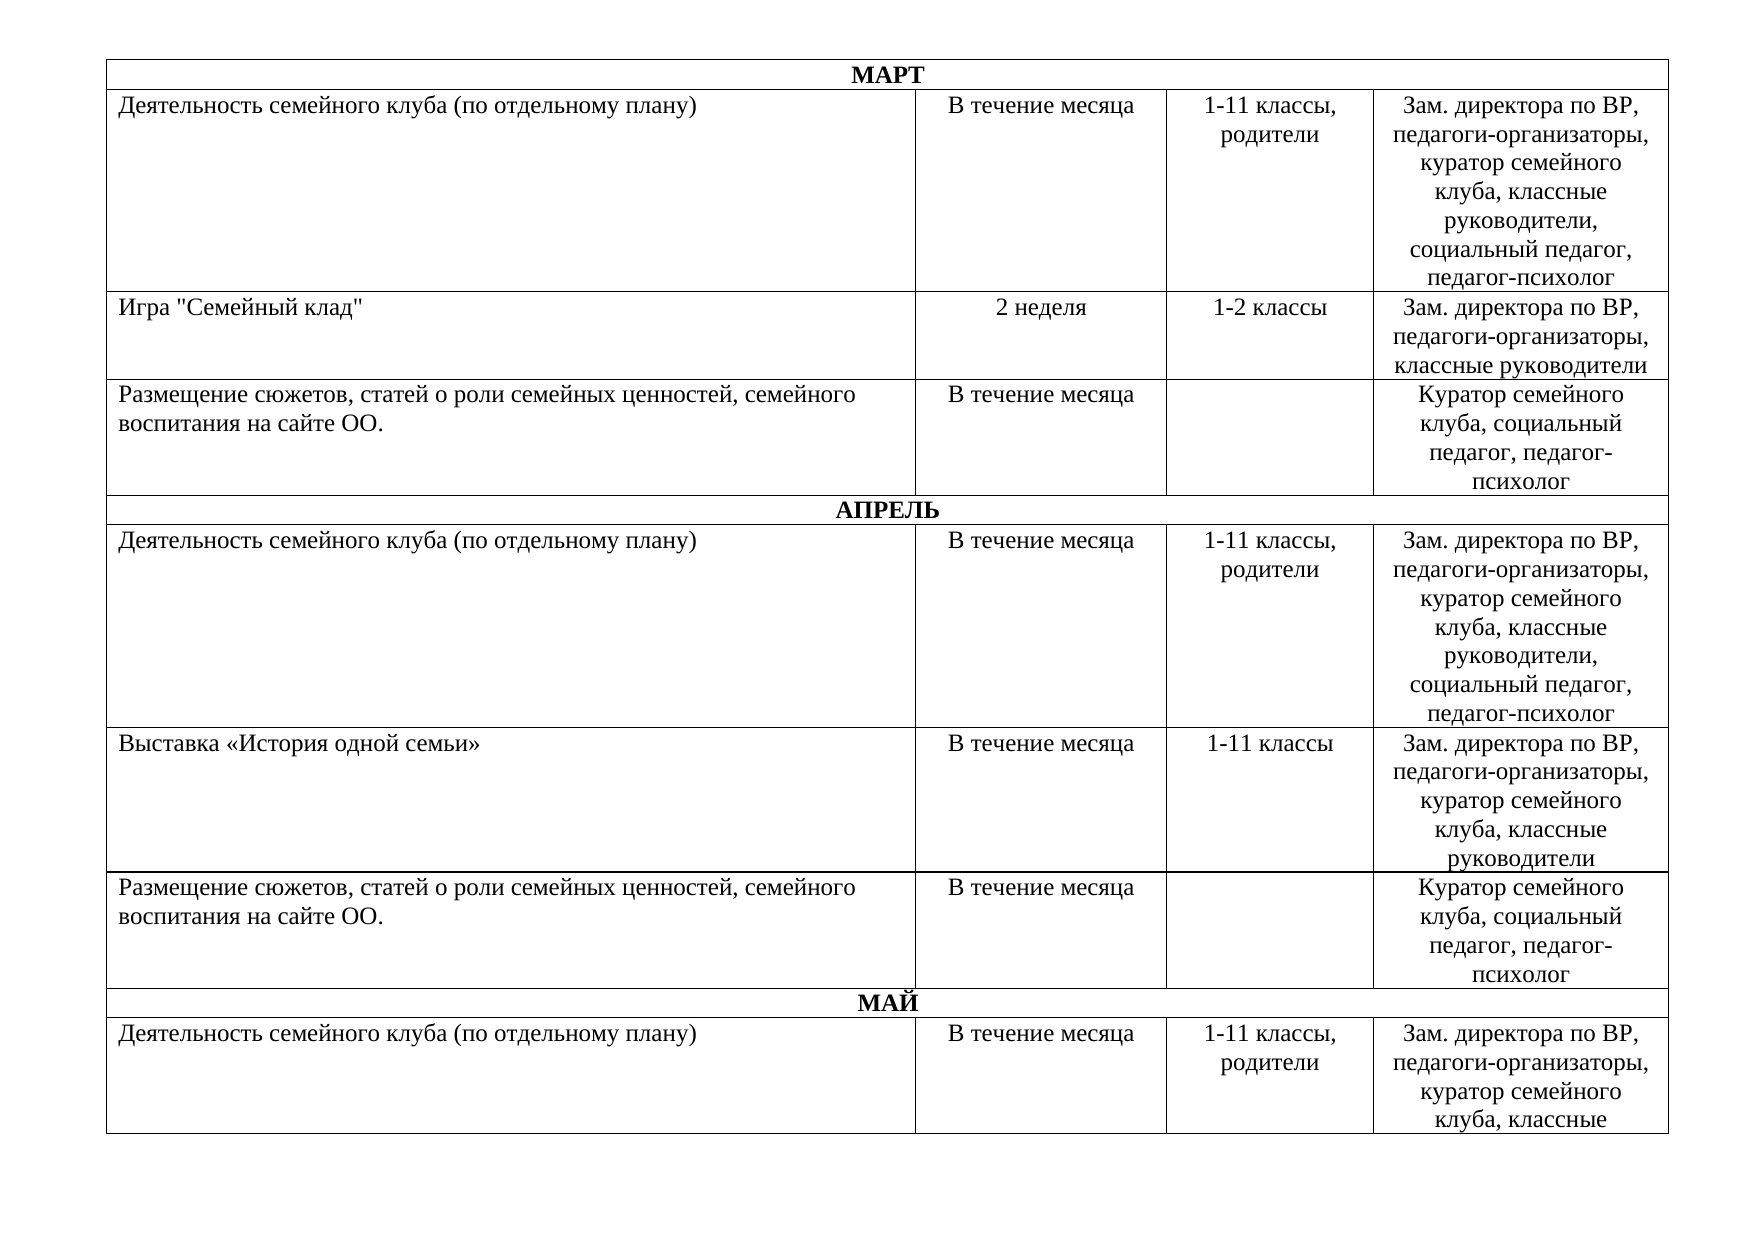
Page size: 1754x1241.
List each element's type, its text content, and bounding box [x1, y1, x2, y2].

table_cell Деятельность семейного клуба (по отдельному плану) [107, 525, 915, 727]
table_cell В течение месяца [916, 873, 1166, 987]
table_cell Зам. директора по ВР, педагоги-организаторы, куратор семейного клуба, классные руководители [1374, 728, 1668, 871]
table_cell В течение месяца [916, 1018, 1166, 1133]
table_cell Зам. директора по ВР, педагоги-организаторы, классные руководители [1374, 292, 1668, 378]
table_cell 2 неделя [916, 292, 1166, 378]
table_cell Куратор семейного клуба, социальный педагог, педагог-психолог [1374, 380, 1668, 494]
table_cell [1167, 380, 1373, 494]
table_cell В течение месяца [916, 525, 1166, 727]
table_cell В течение месяца [916, 90, 1166, 291]
table_cell Зам. директора по ВР, педагоги-организаторы, куратор семейного клуба, классные руководители, социальный педагог, педагог-психолог [1374, 525, 1668, 727]
table_cell Зам. директора по ВР, педагоги-организаторы, куратор семейного клуба, классные руководители, социальный педагог, педагог-психолог [1374, 90, 1668, 291]
table_cell [1167, 873, 1373, 987]
table_cell В течение месяца [916, 728, 1166, 871]
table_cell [1374, 1018, 1668, 1133]
table_cell МАЙ [107, 989, 1668, 1017]
table_cell АПРЕЛЬ [107, 496, 1668, 524]
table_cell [1167, 1018, 1373, 1133]
table_cell Размещение сюжетов, статей о роли семейных ценностей, семейного воспитания на сайте ОО. [107, 380, 915, 494]
table_cell МАРТ [107, 60, 1668, 89]
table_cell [107, 1018, 915, 1133]
table_cell Размещение сюжетов, статей о роли семейных ценностей, семейного воспитания на сайте ОО. [107, 873, 915, 987]
table_cell 1-11 классы, родители [1167, 525, 1373, 727]
table_cell Деятельность семейного клуба (по отдельному плану) [107, 90, 915, 291]
table_cell В течение месяца [916, 380, 1166, 494]
table_cell Куратор семейного клуба, социальный педагог, педагог-психолог [1374, 873, 1668, 987]
table_cell 1-11 классы [1167, 728, 1373, 871]
table_cell 1-11 классы, родители [1167, 90, 1373, 291]
table_cell Выставка «История одной семьи» [107, 728, 915, 871]
table_cell 1-2 классы [1167, 292, 1373, 378]
table_cell Игра "Семейный клад" [107, 292, 915, 378]
